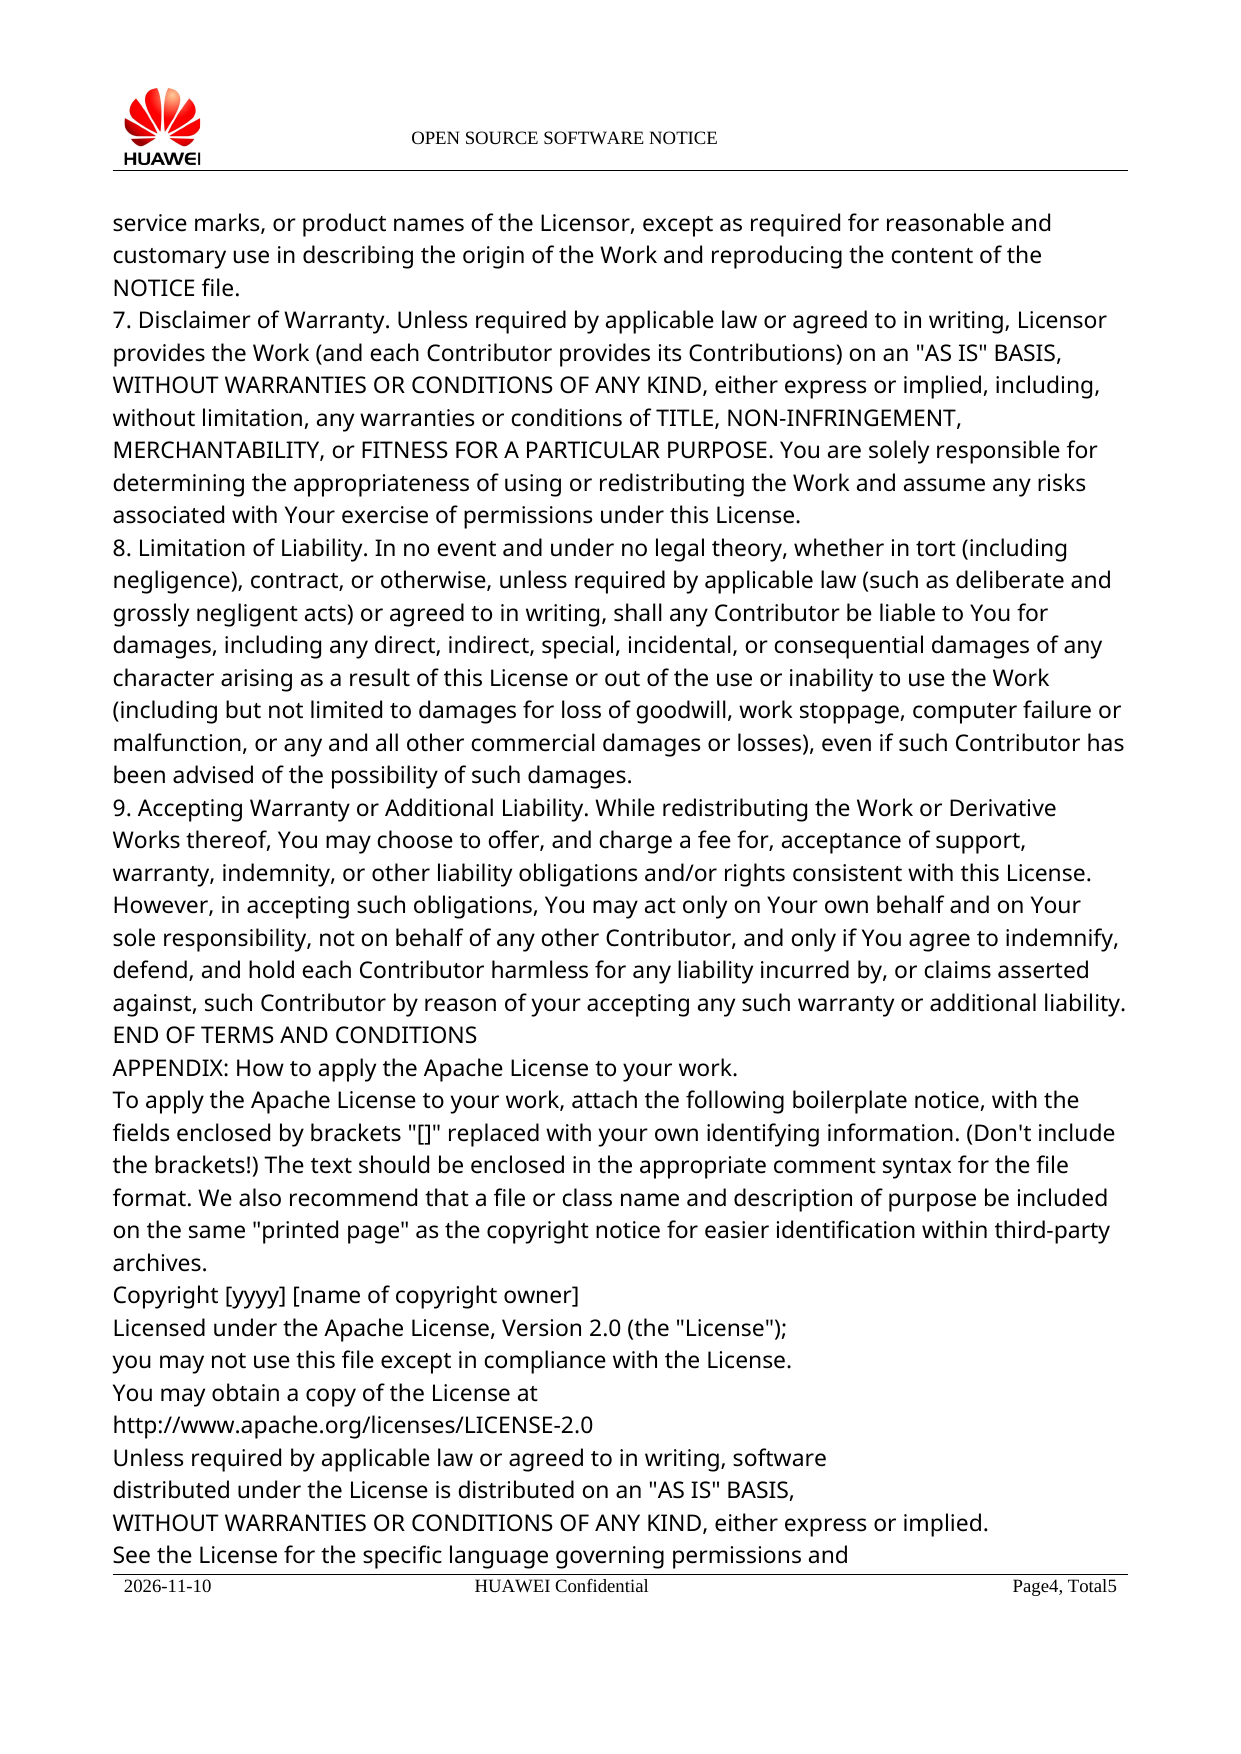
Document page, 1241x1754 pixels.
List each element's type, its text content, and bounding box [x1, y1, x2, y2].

text 7. Disclaimer of Warranty. Unless required by applicable law or agreed to in writing, Licensor provides the Work (and each Contributor provides its Contributions) on an "AS IS" BASIS, WITHOUT WARRANTIES OR CONDITIONS OF ANY KIND, either express or implied, including, without limitation, any warranties or conditions of TITLE, NON-INFRINGEMENT, MERCHANTABILITY, or FITNESS FOR A PARTICULAR PURPOSE. You are solely responsible for determining the appropriateness of using or redistributing the Work and assume any risks associated with Your exercise of permissions under this License. [112, 304, 1128, 531]
text APPENDIX: How to apply the Apache License to your work. [112, 1051, 1128, 1084]
text 8. Limitation of Liability. In no event and under no legal theory, whether in tort (including negligence), contract, or otherwise, unless required by applicable law (such as deliberate and grossly negligent acts) or agreed to in writing, shall any Contributor be liable to You for damages, including any direct, indirect, special, incidental, or consequential damages of any character arising as a result of this License or out of the use or inability to use the Work (including but not limited to damages for loss of goodwill, work stoppage, computer failure or malfunction, or any and all other commercial damages or losses), even if such Contributor has been advised of the possibility of such damages. [112, 531, 1128, 791]
text http://www.apache.org/licenses/LICENSE-2.0 [112, 1409, 1128, 1441]
text To apply the Apache License to your work, attach the following boilerplate notice, with the fields enclosed by brackets "[]" replaced with your own identifying information. (Don't include the brackets!) The text should be enclosed in the appropriate comment syntax for the file format. We also recommend that a file or class name and description of purpose be included on the same "printed page" as the copyright notice for easier identification within third-party archives. [112, 1084, 1128, 1279]
text Licensed under the Apache License, Version 2.0 (the "License"); you may not use this file except in compliance with the License. You may obtain a copy of the License at [112, 1311, 1128, 1409]
text 9. Accepting Warranty or Additional Liability. While redistributing the Work or Derivative Works thereof, You may choose to offer, and charge a fee for, acceptance of support, warranty, indemnity, or other liability obligations and/or rights consistent with this License. However, in accepting such obligations, You may act only on Your own behalf and on Your sole responsibility, not on behalf of any other Contributor, and only if You agree to indemnify, defend, and hold each Contributor harmless for any liability incurred by, or claims asserted against, such Contributor by reason of your accepting any such warranty or additional liability. [112, 791, 1128, 1019]
text Copyright [yyyy] [name of copyright owner] [112, 1279, 1128, 1311]
picture [124, 88, 201, 165]
text END OF TERMS AND CONDITIONS [112, 1019, 1128, 1051]
